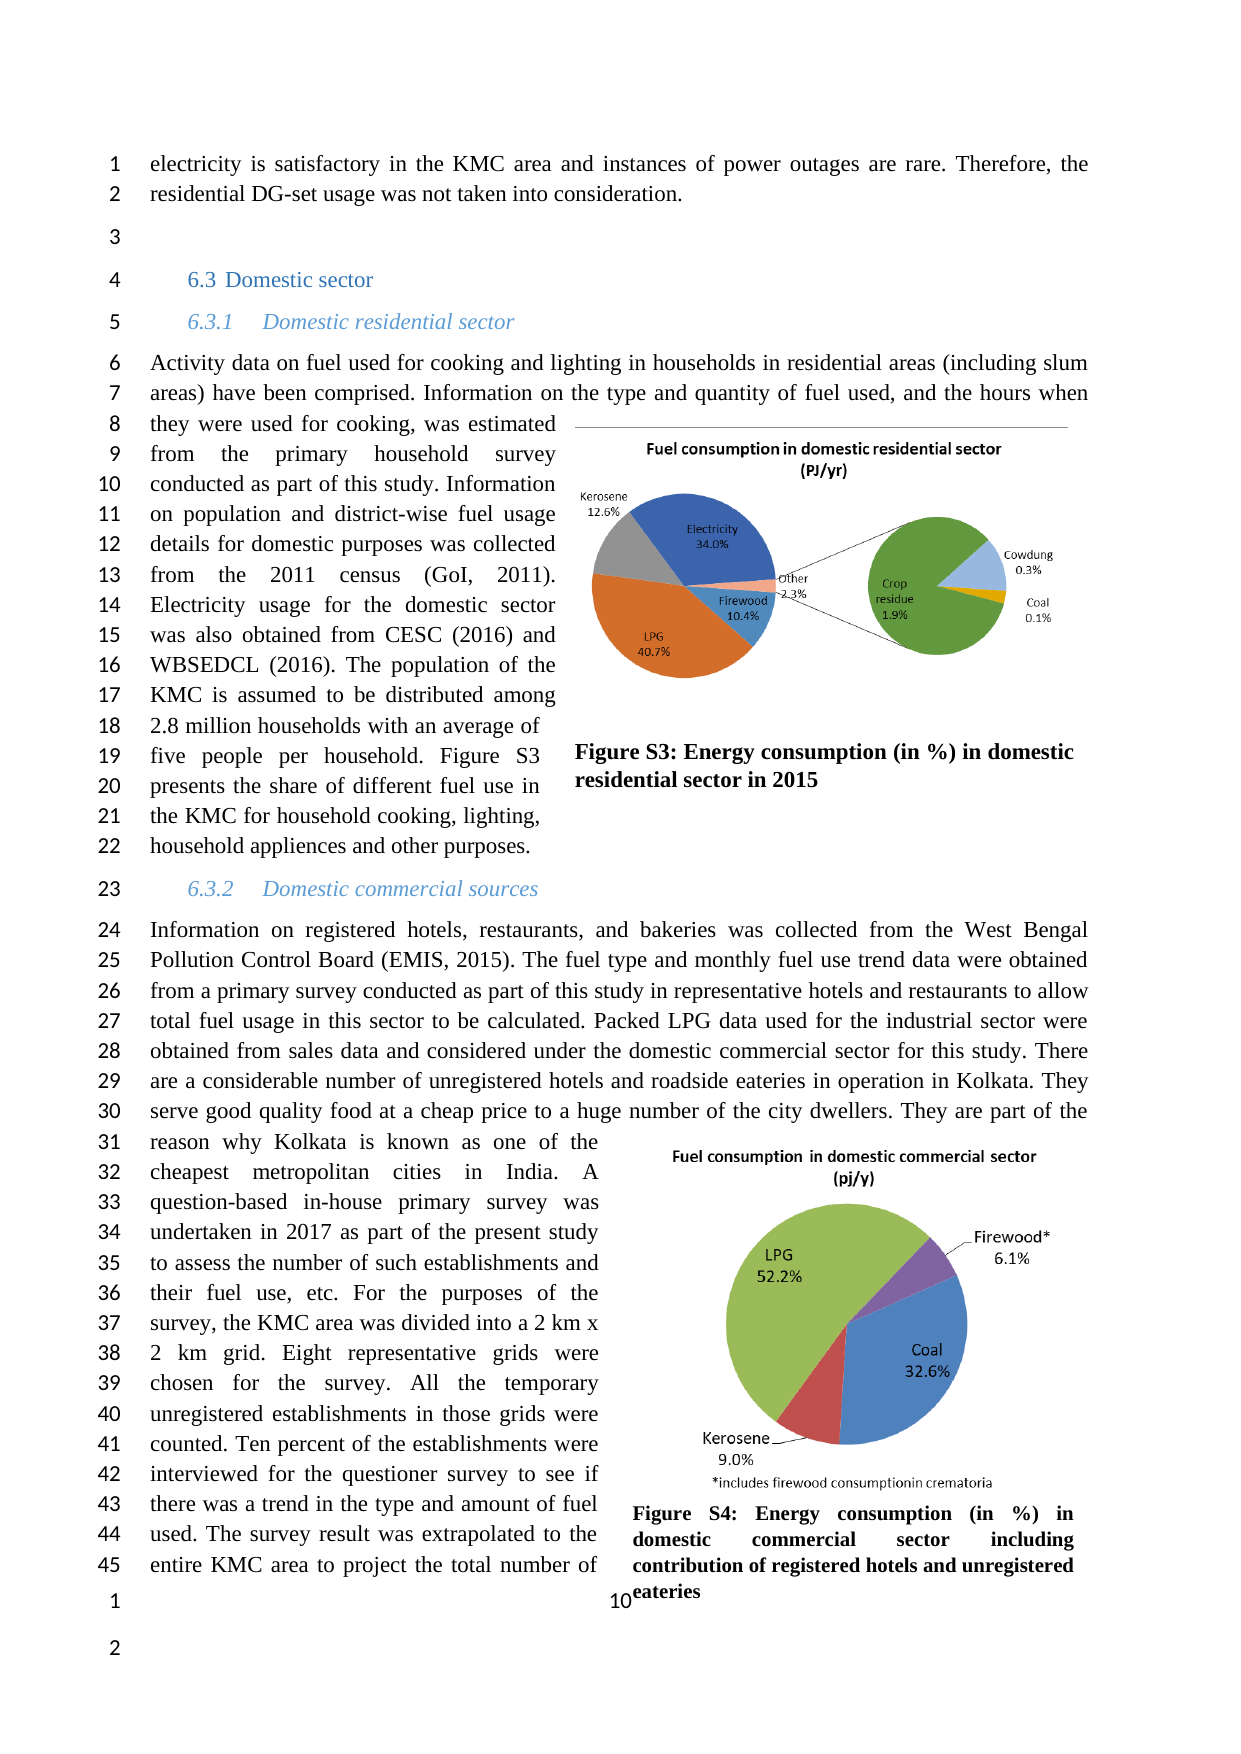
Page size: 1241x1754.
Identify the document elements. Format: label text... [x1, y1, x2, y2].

subtitle Domestic sector [187, 266, 1090, 292]
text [150, 150, 1090, 207]
list Domestic residential sector [187, 308, 1090, 335]
picture [574, 427, 1068, 727]
list Domestic commercial sources [187, 875, 1090, 902]
picture [617, 1133, 1086, 1490]
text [150, 916, 1090, 1577]
